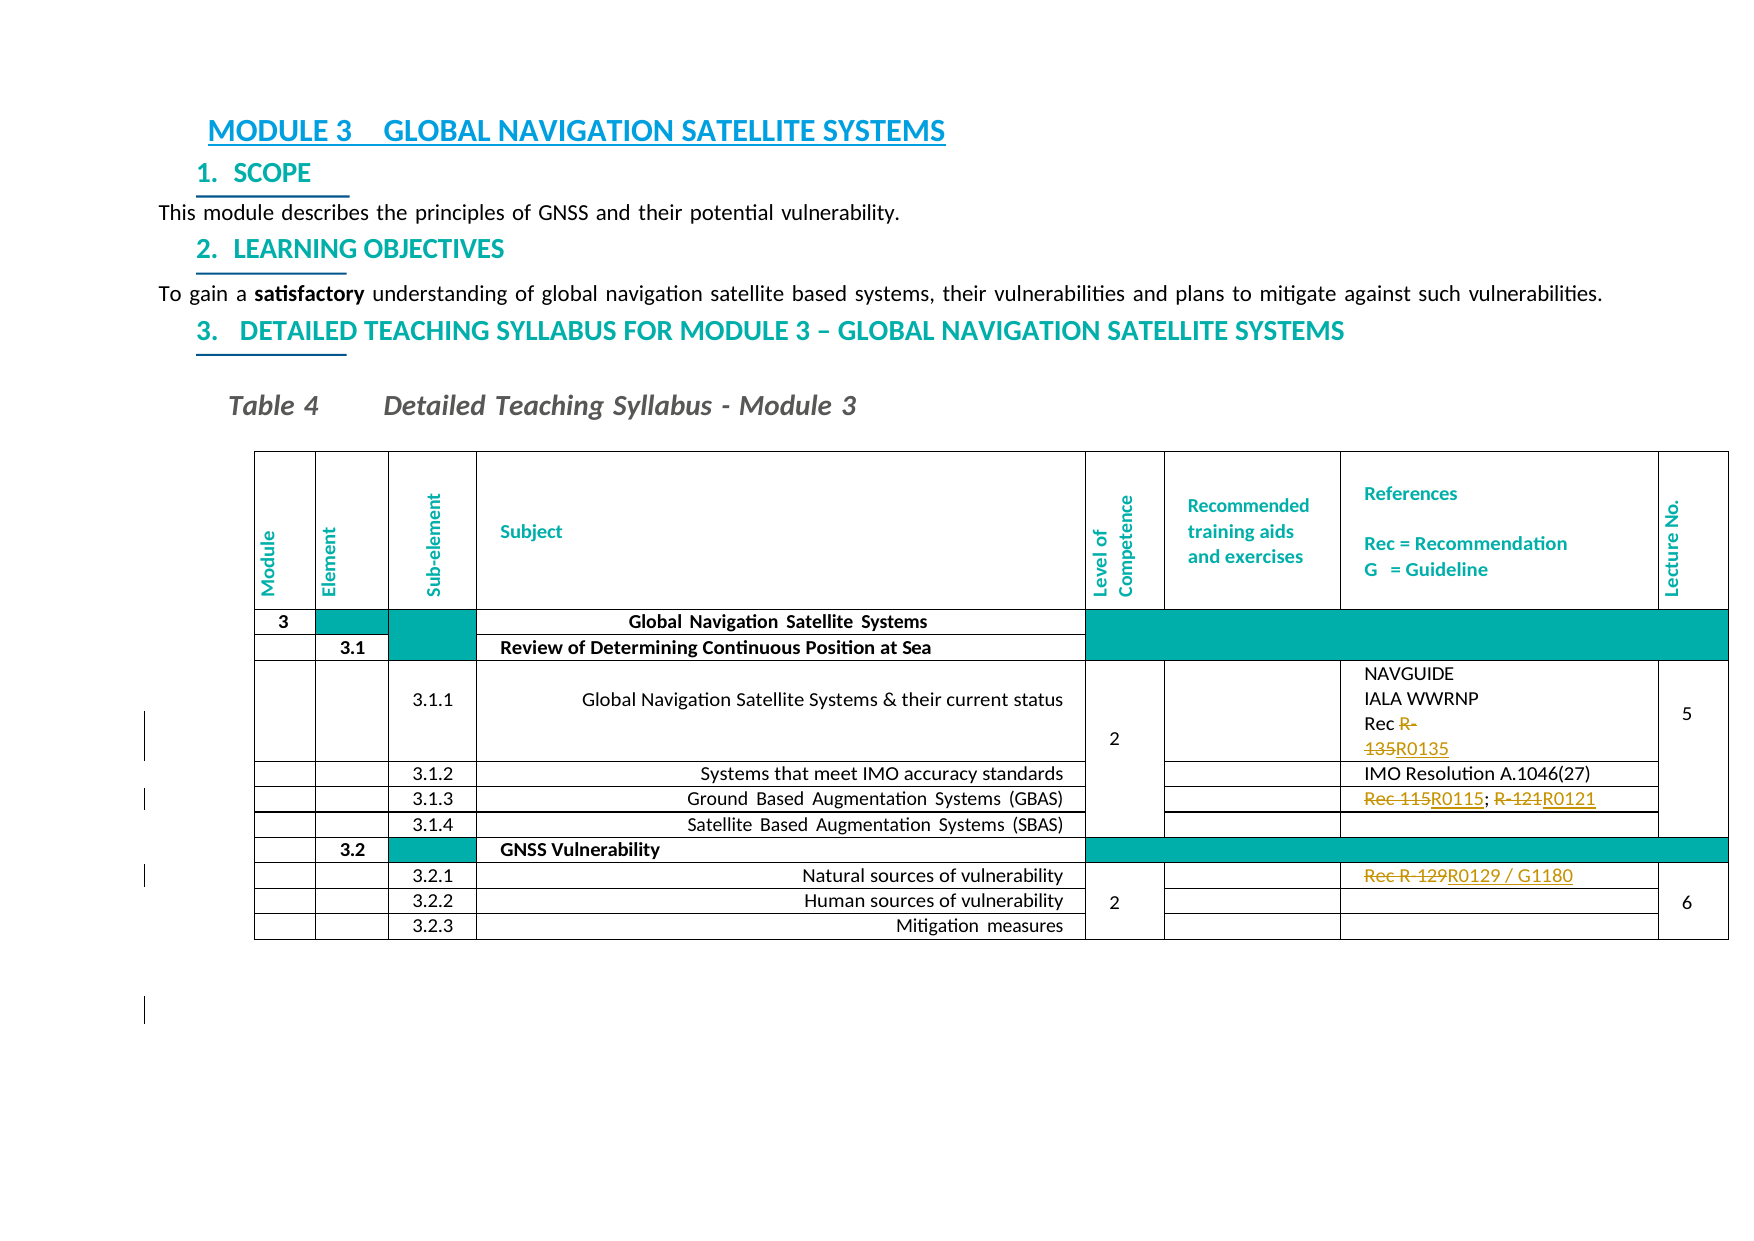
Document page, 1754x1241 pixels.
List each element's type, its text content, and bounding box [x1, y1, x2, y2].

table_cell 3.2 [316, 838, 388, 862]
table_cell [1086, 610, 1728, 660]
table_cell [255, 889, 315, 913]
table_cell [1341, 813, 1658, 837]
table_cell [1165, 661, 1340, 761]
table_cell [1341, 889, 1658, 913]
table_cell 3.2.1 [389, 863, 476, 888]
table_header Subject [477, 452, 1085, 609]
table_cell [1165, 813, 1340, 837]
table_header Sub-element [389, 452, 476, 609]
text To gain a satisfactory understanding of global navigation satellite based systems, their vulnerabilities and plans to mitigate against such vulnerabilities. [158, 279, 1646, 307]
table_cell NAVGUIDE IALA WWRNP Rec [1341, 661, 1658, 761]
table_cell Mitigation measures [477, 914, 1085, 938]
table_cell 3 [255, 610, 315, 634]
table_cell Global Navigation Satellite Systems [477, 610, 1085, 634]
table_cell [1165, 787, 1340, 811]
table_cell [1341, 863, 1658, 888]
table_cell 5 [1659, 661, 1728, 837]
table_cell 3.1.4 [389, 813, 476, 837]
table_cell 3.1.3 [389, 787, 476, 811]
table_cell Systems that meet IMO accuracy standards [477, 762, 1085, 786]
table_cell Satellite Based Augmentation Systems (SBAS) [477, 813, 1085, 837]
table_cell [255, 635, 315, 660]
table_header Level of Competence [1086, 452, 1164, 609]
subtitle DETAILED TEACHING SYLLABUS FOR MODULE 3 – GLOBAL NAVIGATION SATELLITE SYSTEMS [196, 312, 1646, 347]
table_cell [316, 889, 388, 913]
table_cell [1341, 914, 1658, 938]
table_cell [1165, 762, 1340, 786]
table_cell [255, 863, 315, 888]
table_cell [255, 762, 315, 786]
table_cell [1086, 838, 1728, 862]
table_cell [1165, 889, 1340, 913]
table_cell ; [1341, 787, 1658, 811]
table_cell [255, 787, 315, 811]
table_cell [389, 838, 476, 862]
table_cell [316, 787, 388, 811]
table_cell [316, 661, 388, 761]
subtitle SCOPE [196, 154, 1646, 190]
table_header Recommended training aids and exercises [1165, 452, 1340, 609]
table_cell [255, 813, 315, 837]
table_cell Ground Based Augmentation Systems (GBAS) [477, 787, 1085, 811]
table_cell [316, 813, 388, 837]
table_cell [389, 610, 476, 660]
table_cell 3.2.3 [389, 914, 476, 938]
subtitle Table 4 Detailed Teaching Syllabus - Module 3 [228, 387, 1646, 423]
table_cell 3.1 [316, 635, 388, 660]
table_cell 3.2.2 [389, 889, 476, 913]
table_cell 2 [1086, 863, 1164, 938]
table_cell IMO Resolution A.1046(27) [1341, 762, 1658, 786]
table_cell [255, 838, 315, 862]
table_cell [1165, 914, 1340, 938]
table_cell [316, 914, 388, 938]
table_cell 2 [1086, 661, 1164, 837]
subtitle MODULE 3 GLOBAL NAVIGATION SATELLITE SYSTEMS [207, 110, 1646, 149]
table_cell 6 [1659, 863, 1728, 938]
table_cell [255, 661, 315, 761]
table_cell [316, 610, 388, 634]
table_cell [316, 863, 388, 888]
table_cell Human sources of vulnerability [477, 889, 1085, 913]
table_cell [316, 762, 388, 786]
table_header Element [316, 452, 388, 609]
table_cell [1165, 863, 1340, 888]
subtitle LEARNING OBJECTIVES [196, 230, 1646, 266]
text This module describes the principles of GNSS and their potential vulnerability. [158, 190, 1646, 226]
table_cell Global Navigation Satellite Systems & their current status [477, 661, 1085, 761]
table_header Lecture No. [1659, 452, 1728, 609]
table_cell Review of Determining Continuous Position at Sea [477, 635, 1085, 660]
table_cell 3.1.2 [389, 762, 476, 786]
table_header References Rec = Recommendation G = Guideline [1341, 452, 1658, 609]
table_header Module [255, 452, 315, 609]
table_cell Natural sources of vulnerability [477, 863, 1085, 888]
table_cell 3.1.1 [389, 661, 476, 761]
table_cell GNSS Vulnerability [477, 838, 1085, 862]
table_cell [255, 914, 315, 938]
